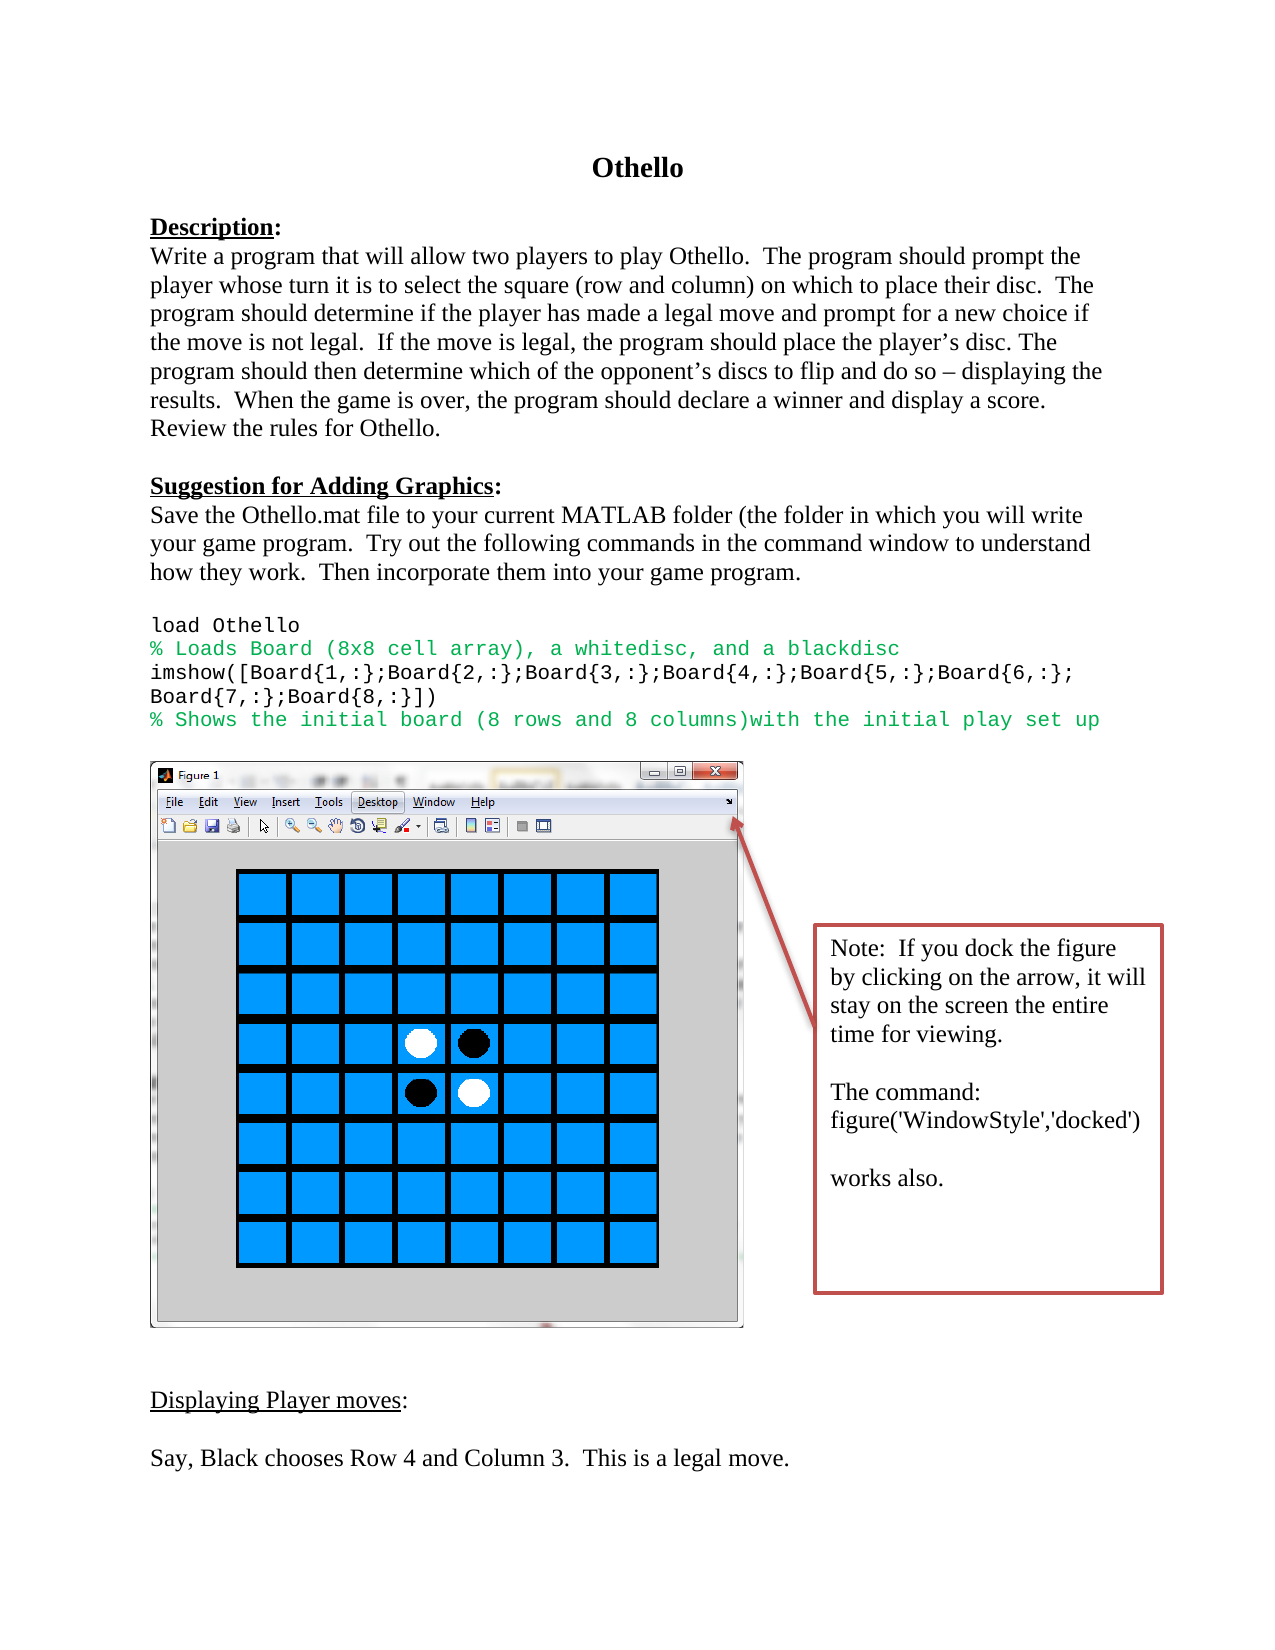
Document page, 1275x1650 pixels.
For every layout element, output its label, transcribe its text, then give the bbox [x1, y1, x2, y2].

picture [150, 761, 744, 1328]
text % Loads Board (8x8 cell array), a whitedisc, and a blackdisc [150, 638, 1125, 662]
text Suggestion for Adding Graphics: [150, 471, 1125, 500]
text Write a program that will allow two players to play Othello. The program should prompt the player whose turn it is to select the square (row and column) on which to place their disc. The program should determine if the player has made a legal move and prompt for a new choice if the move is not legal. If the move is legal, the program should place the player’s disc. The program should then determine which of the opponent’s discs to flip and do so – displaying the results. When the game is over, the program should declare a winner and display a score. Review the rules for Othello. [150, 241, 1125, 442]
text Displaying Player moves: [150, 1385, 1125, 1414]
text Description: [150, 212, 1125, 241]
text imshow([Board{1,:};Board{2,:};Board{3,:};Board{4,:};Board{5,:};Board{6,:}; Board{7,:};Board{8,:}]) [150, 662, 1125, 709]
text Save the Othello.mat file to your current MATLAB folder (the folder in which you will write your game program. Try out the following commands in the command window to understand how they work. Then incorporate them into your game program. [150, 500, 1125, 586]
text Say, Black chooses Row 4 and Column 3. This is a legal move. [150, 1443, 1125, 1472]
text Othello [150, 150, 1125, 183]
text load Othello [150, 615, 1125, 638]
text % Shows the initial board (8 rows and 8 columns)with the initial play set up [150, 709, 1125, 733]
